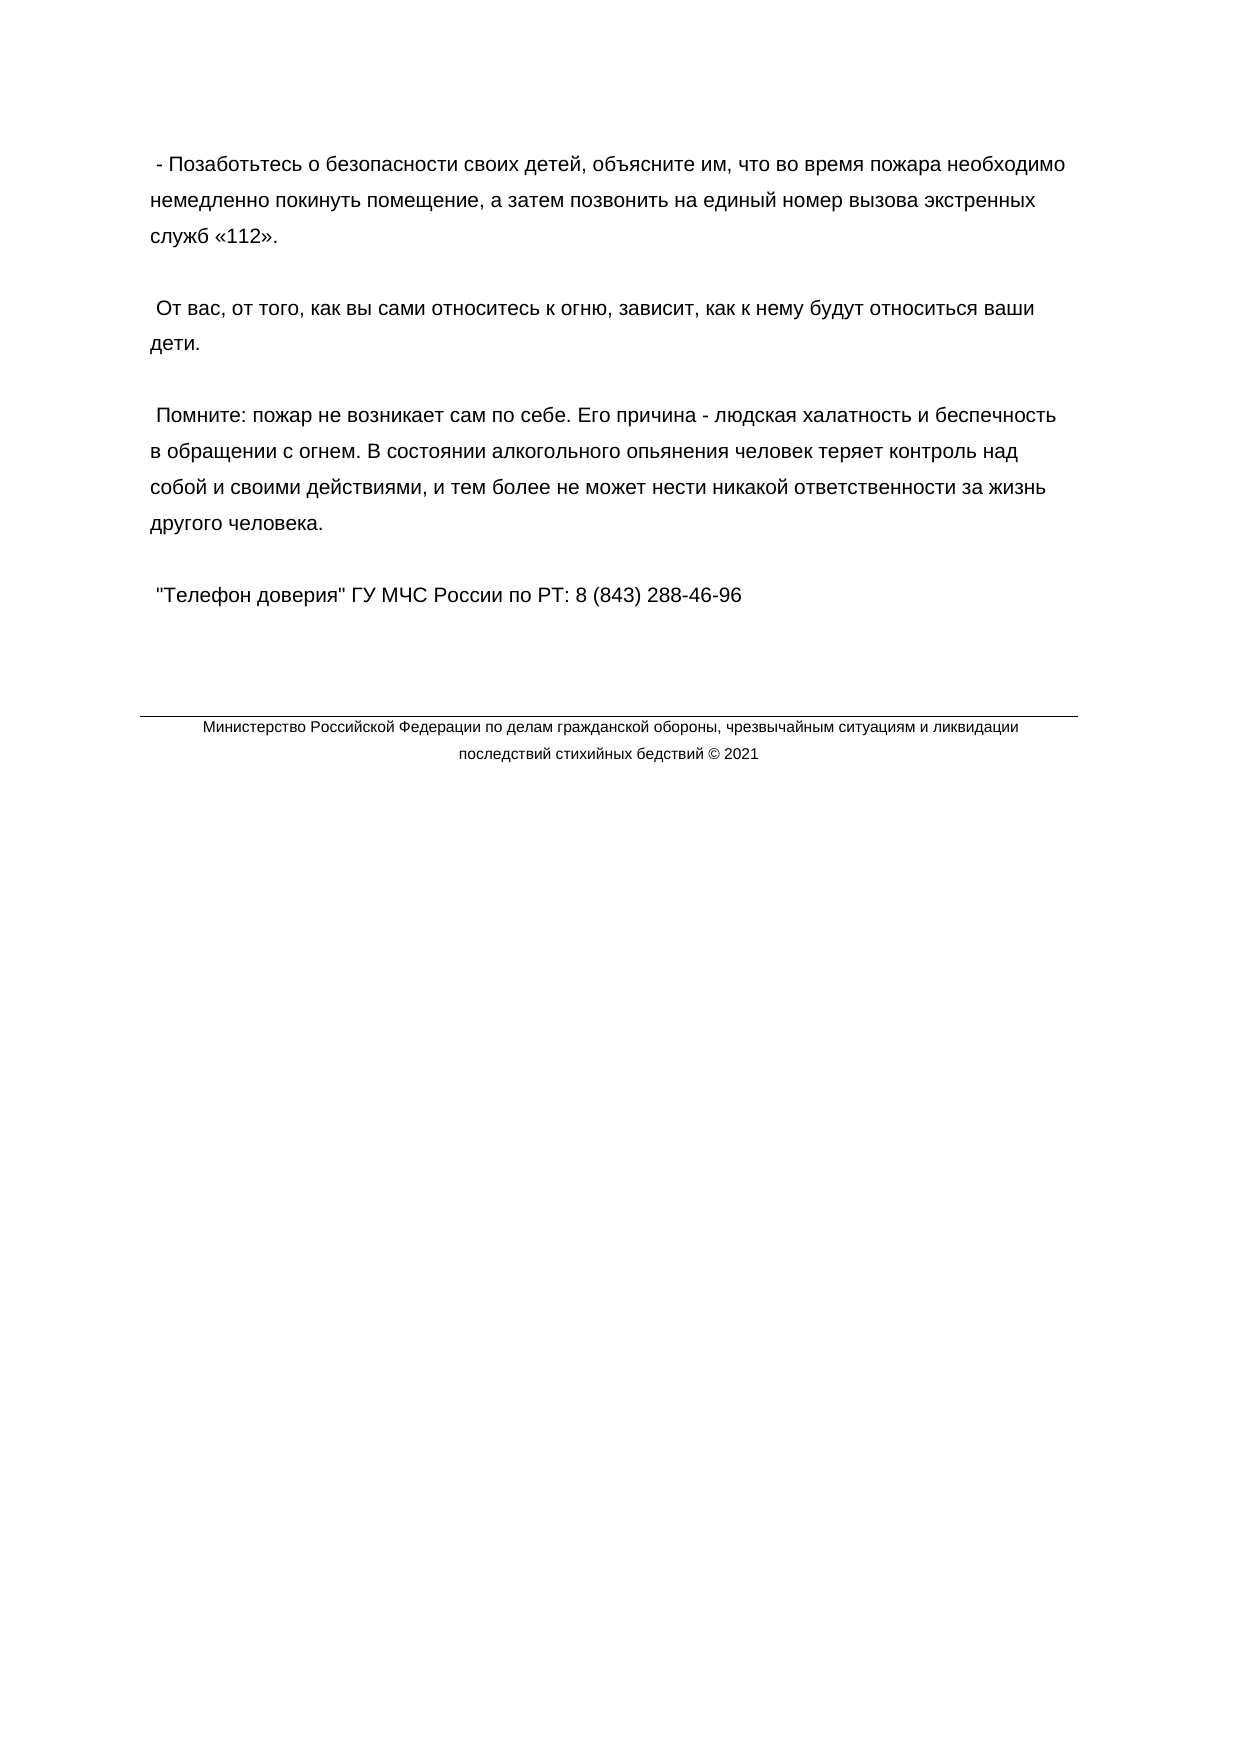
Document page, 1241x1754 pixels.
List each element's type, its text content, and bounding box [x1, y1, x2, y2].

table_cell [140, 150, 1078, 716]
table_cell Министерство Российской Федерации по делам гражданской обороны, чрезвычайным ситуациям и ликвидации последствий стихийных бедствий © 2021 [140, 717, 1078, 799]
